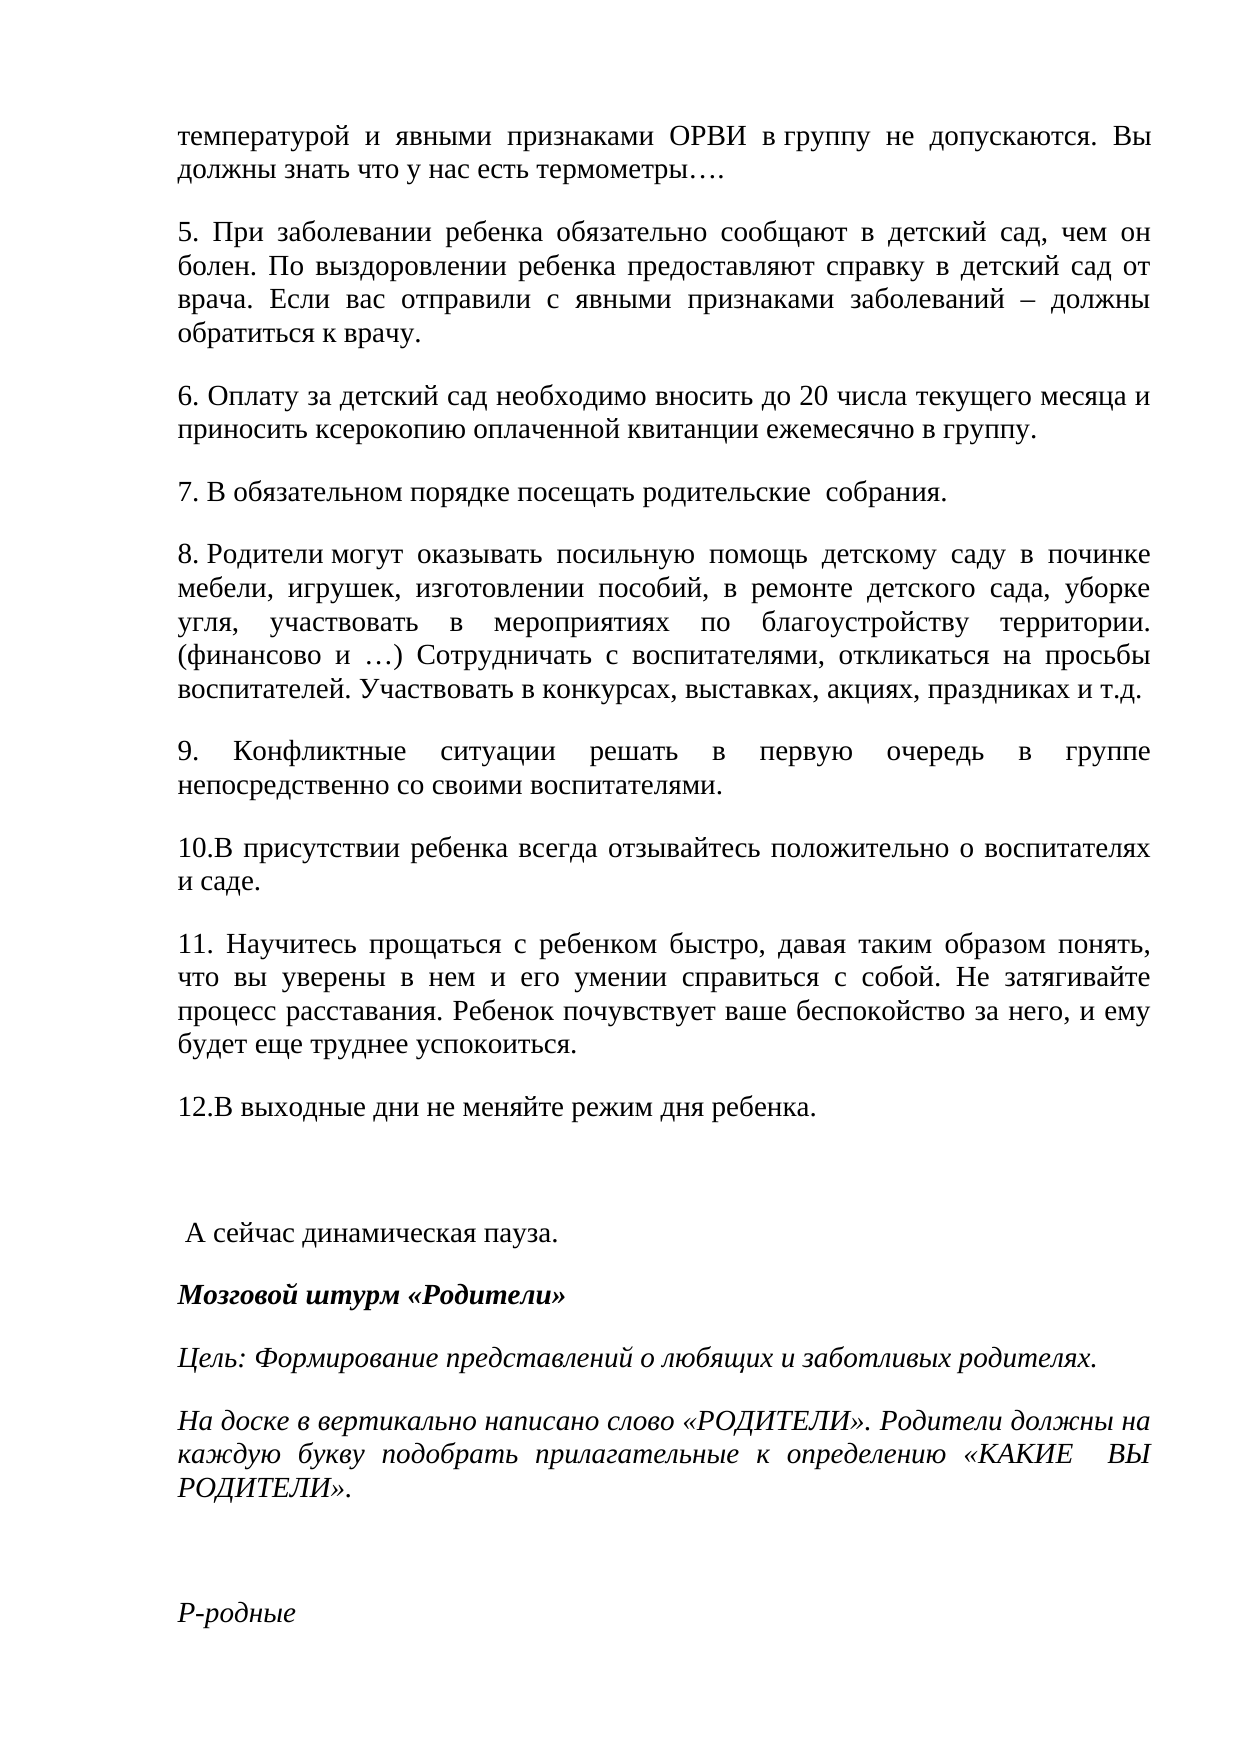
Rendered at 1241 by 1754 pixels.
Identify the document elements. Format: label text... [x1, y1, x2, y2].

text 12.В выходные дни не меняйте режим дня ребенка. [177, 1089, 1152, 1123]
text 9. Конфликтные ситуации решать в первую очередь в группе непосредственно со своими воспитателями. [177, 733, 1152, 801]
text 8. Родители могут оказывать посильную помощь детскому саду в починке мебели, игрушек, изготовлении пособий, в ремонте детского сада, уборке угля, участвовать в мероприятиях по благоустройству территории. (финансово и …) Сотрудничать с воспитателями, откликаться на просьбы воспитателей. Участвовать в конкурсах, выставках, акциях, праздниках и т.д. [177, 537, 1152, 704]
text 11. Научитесь прощаться с ребенком быстро, давая таким образом понять, что вы уверены в нем и его умении справиться с собой. Не затягивайте процесс расставания. Ребенок почувствует ваше беспокойство за него, и ему будет еще труднее успокоиться. [177, 926, 1152, 1060]
text А сейчас динамическая пауза. [177, 1215, 1152, 1248]
text На доске в вертикально написано слово «РОДИТЕЛИ». Родители должны на каждую букву подобрать прилагательные к определению «КАКИЕ ВЫ РОДИТЕЛИ». [177, 1403, 1152, 1503]
text 7. В обязательном порядке посещать родительские собрания. [177, 474, 1152, 507]
text 5. При заболевании ребенка обязательно сообщают в детский сад, чем он болен. По выздоровлении ребенка предоставляют справку в детский сад от врача. Если вас отправили с явными признаками заболеваний – должны обратиться к врачу. [177, 214, 1152, 348]
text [177, 118, 1152, 185]
text 10.В присутствии ребенка всегда отзывайтесь положительно о воспитателях и саде. [177, 830, 1152, 897]
text Цель: Формирование представлений о любящих и заботливых родителях. [177, 1340, 1152, 1374]
text 6. Оплату за детский сад необходимо вносить до 20 числа текущего месяца и приносить ксерокопию оплаченной квитанции ежемесячно в группу. [177, 378, 1152, 445]
text Р-родные [177, 1595, 1152, 1629]
text Мозговой штурм «Родители» [177, 1277, 1152, 1311]
